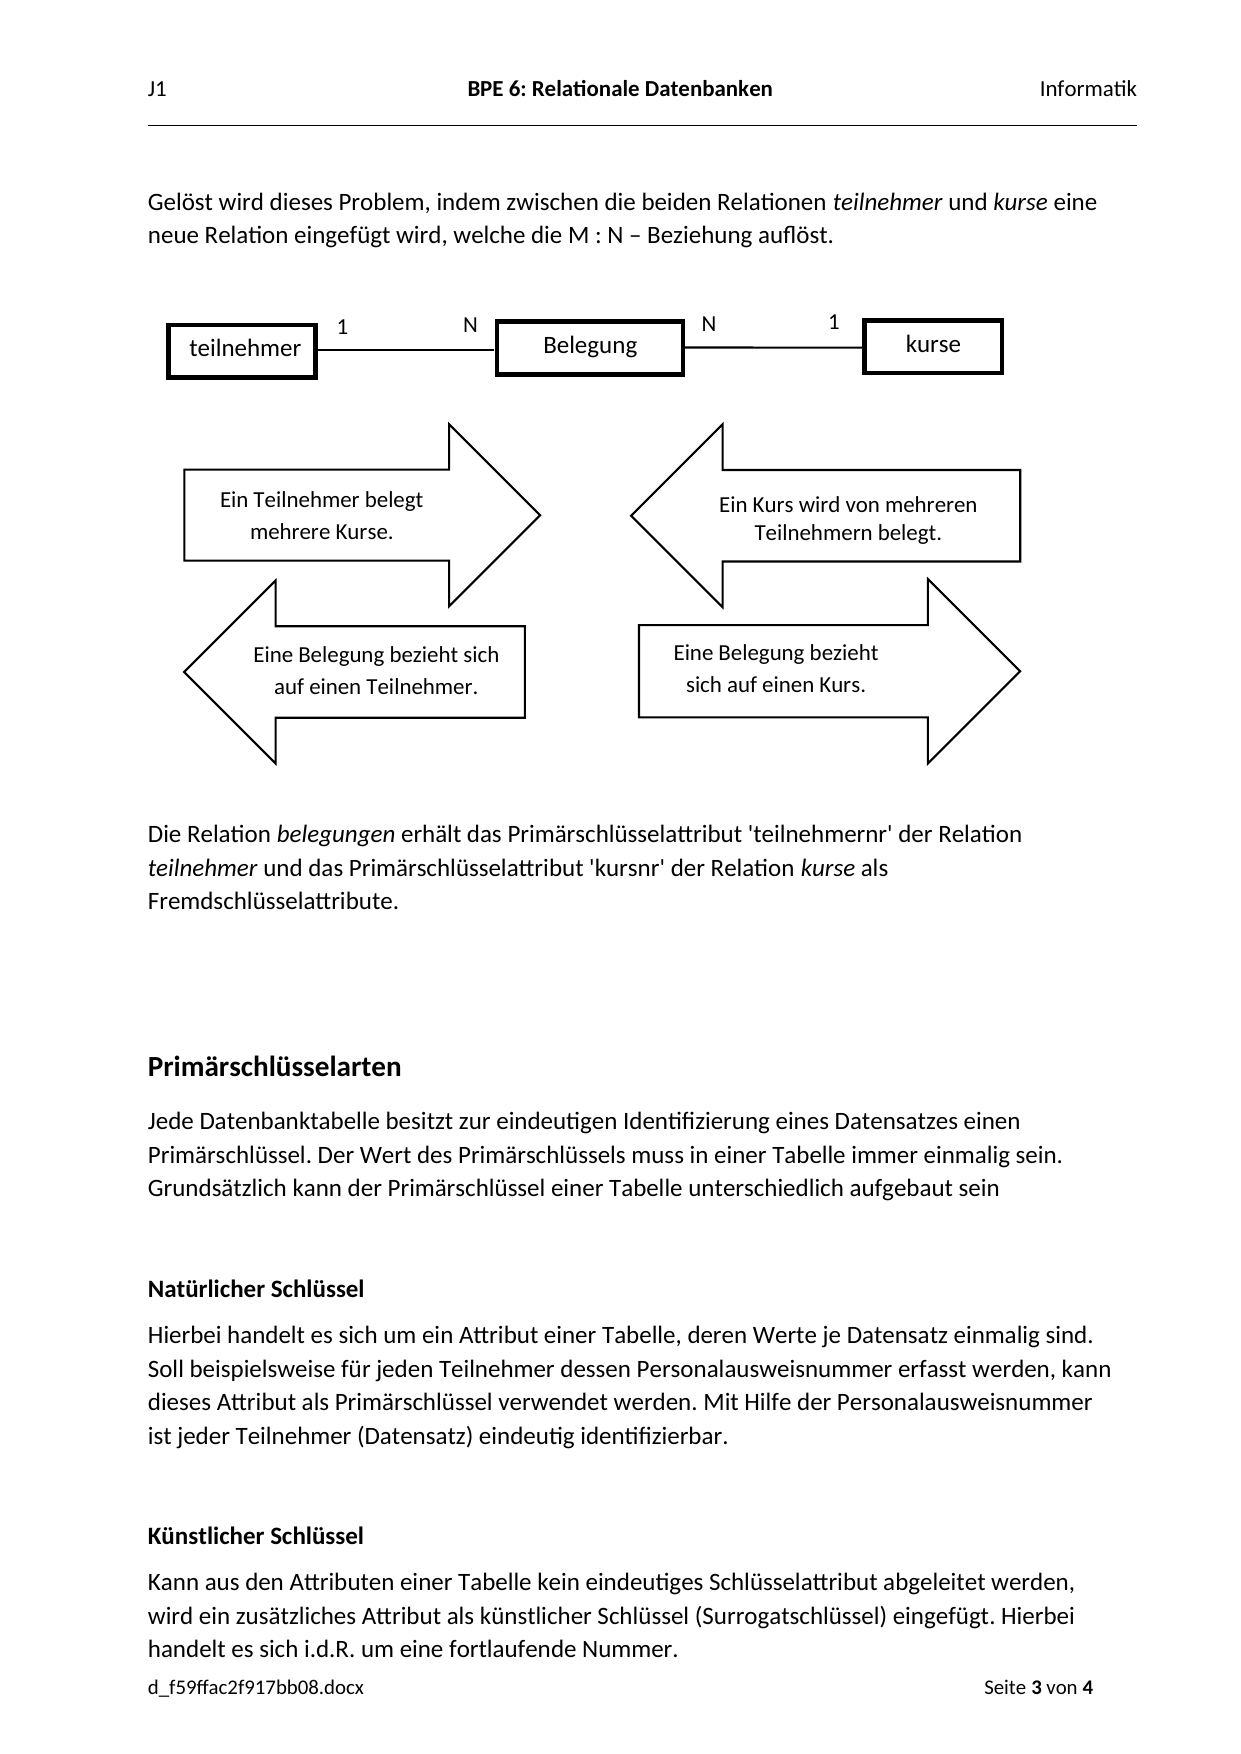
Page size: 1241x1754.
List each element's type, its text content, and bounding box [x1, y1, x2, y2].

text Grundsätzlich kann der Primärschlüssel einer Tabelle unterschiedlich aufgebaut sein [148, 1172, 1122, 1203]
text Hierbei handelt es sich um ein Attribut einer Tabelle, deren Werte je Datensatz einmalig sind. Soll beispielsweise für jeden Teilnehmer dessen Personalausweisnummer erfasst werden, kann dieses Attribut als Primärschlüssel verwendet werden. Mit Hilfe der Personalausweisnummer ist jeder Teilnehmer (Datensatz) eindeutig identifizierbar. [148, 1319, 1122, 1450]
text Primärschlüsselarten [148, 1048, 1122, 1083]
text Die Relation belegungen erhält das Primärschlüsselattribut 'teilnehmernr' der Relation teilnehmer und das Primärschlüsselattribut 'kursnr' der Relation kurse als Fremdschlüsselattribute. [148, 818, 1122, 916]
text Kann aus den Attributen einer Tabelle kein eindeutiges Schlüsselattribut abgeleitet werden, wird ein zusätzliches Attribut als künstlicher Schlüssel (Surrogatschlüssel) eingefügt. Hierbei handelt es sich i.d.R. um eine fortlaufende Nummer. [148, 1566, 1122, 1664]
text Jede Datenbanktabelle besitzt zur eindeutigen Identifizierung eines Datensatzes einen Primärschlüssel. Der Wert des Primärschlüssels muss in einer Tabelle immer einmalig sein. [148, 1105, 1122, 1169]
text Künstlicher Schlüssel [148, 1520, 1122, 1551]
text Natürlicher Schlüssel [148, 1273, 1122, 1304]
text Gelöst wird dieses Problem, indem zwischen die beiden Relationen teilnehmer und kurse eine neue Relation eingefügt wird, welche die M : N – Beziehung auflöst. [148, 186, 1122, 250]
